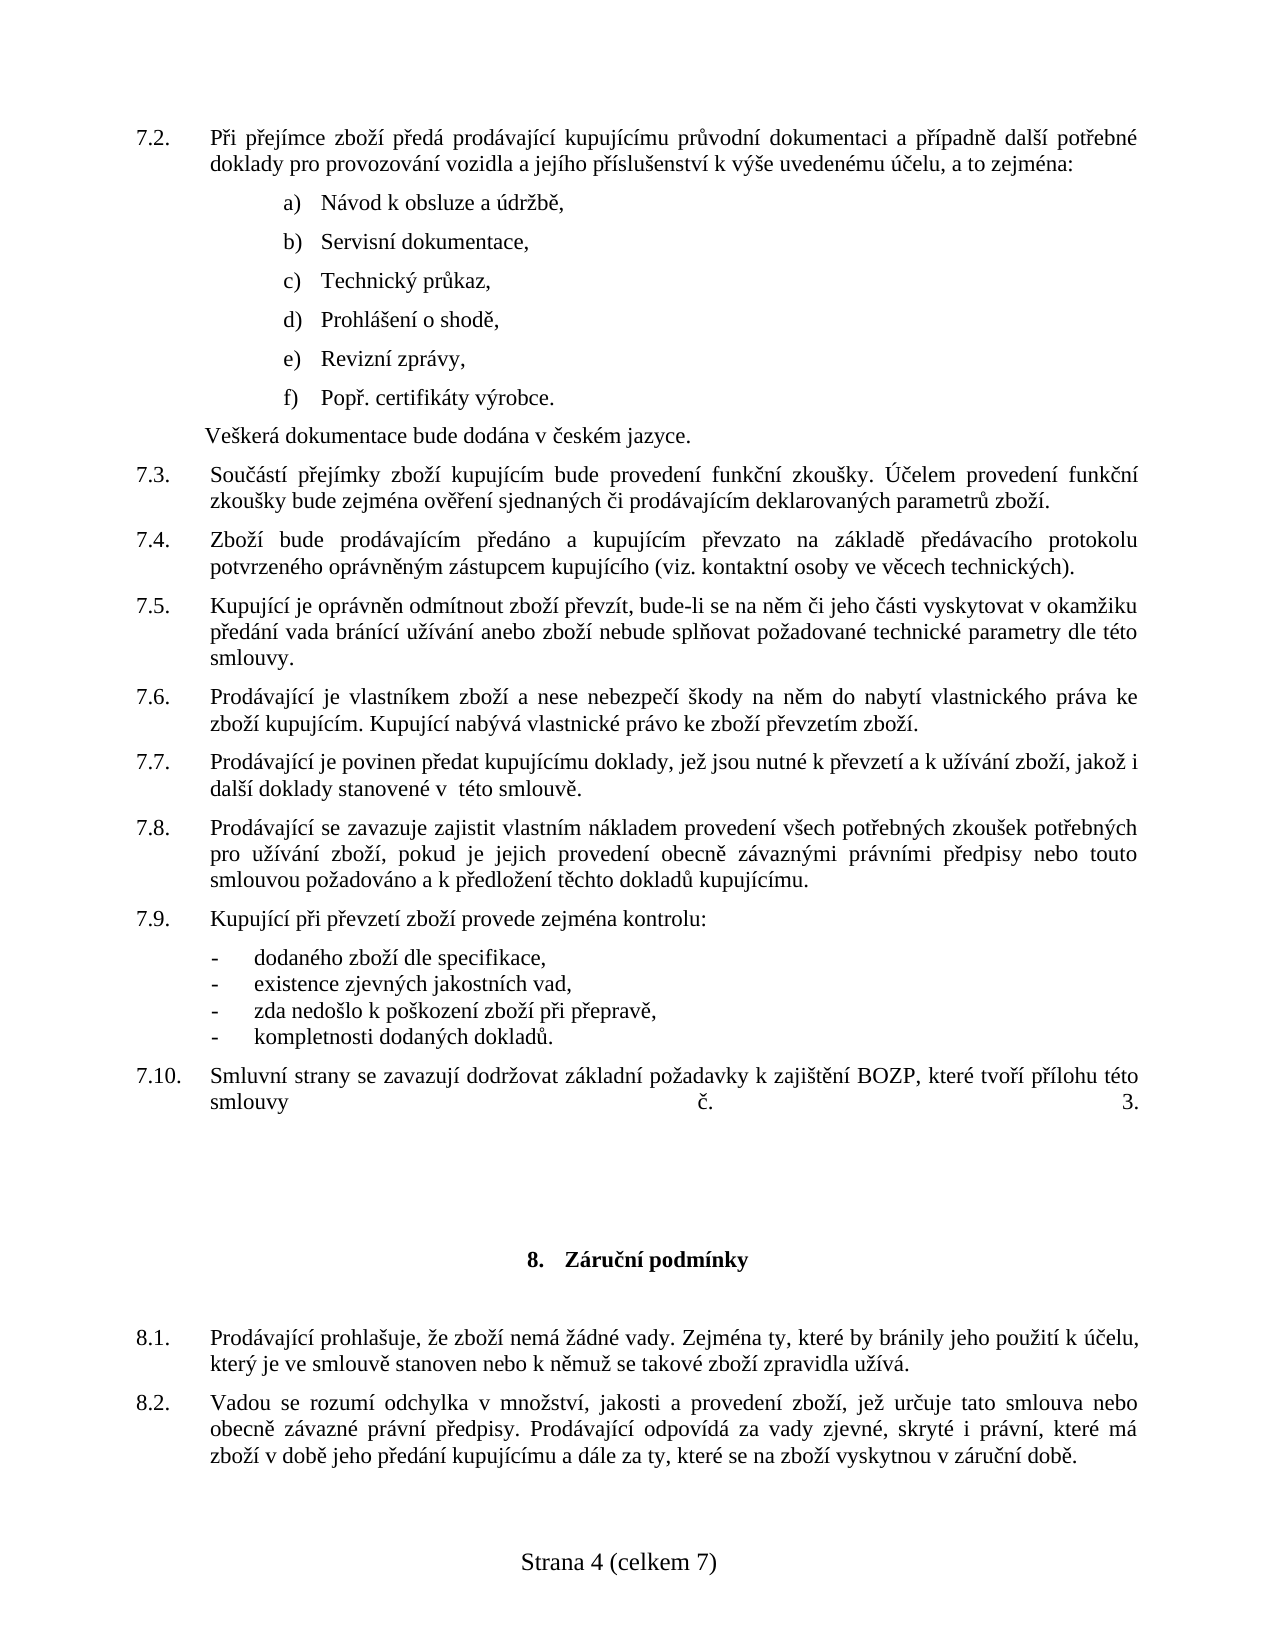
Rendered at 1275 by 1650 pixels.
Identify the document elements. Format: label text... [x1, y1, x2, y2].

list existence zjevných jakostních vad, [211, 970, 1139, 997]
text Záruční podmínky [136, 1246, 1139, 1272]
list Revizní zprávy, [283, 345, 1139, 371]
list Prohlášení o shodě, [283, 306, 1139, 332]
list Servisní dokumentace, [283, 228, 1139, 254]
text Prodávající je povinen předat kupujícímu doklady, jež jsou nutné k převzetí a k užívání zboží, jakož i další doklady stanovené v této smlouvě. [136, 748, 1139, 801]
text Prodávající je vlastníkem zboží a nese nebezpečí škody na něm do nabytí vlastnického práva ke zboží kupujícím. Kupující nabývá vlastnické právo ke zboží převzetím zboží. [136, 683, 1139, 736]
list Návod k obsluze a údržbě, [283, 189, 1139, 216]
text Kupující je oprávněn odmítnout zboží převzít, bude-li se na něm či jeho části vyskytovat v okamžiku předání vada bránící užívání anebo zboží nebude splňovat požadované technické parametry dle této smlouvy. [136, 592, 1139, 671]
text Zboží bude prodávajícím předáno a kupujícím převzato na základě předávacího protokolu potvrzeného oprávněným zástupcem kupujícího (viz. kontaktní osoby ve věcech technických). [136, 526, 1139, 579]
list Veškerá dokumentace bude dodána v českém jazyce. [136, 422, 1139, 449]
text Prodávající prohlašuje, že zboží nemá žádné vady. Zejména ty, které by bránily jeho použití k účelu, který je ve smlouvě stanoven nebo k němuž se takové zboží zpravidla užívá. [136, 1324, 1139, 1377]
text Součástí přejímky zboží kupujícím bude provedení funkční zkoušky. Účelem provedení funkční zkoušky bude zejména ověření sjednaných či prodávajícím deklarovaných parametrů zboží. [136, 461, 1139, 514]
text Vadou se rozumí odchylka v množství, jakosti a provedení zboží, jež určuje tato smlouva nebo obecně závazné právní předpisy. Prodávající odpovídá za vady zjevné, skryté i právní, které má zboží v době jeho předání kupujícímu a dále za ty, které se na zboží vyskytnou v záruční době. [136, 1389, 1139, 1468]
list Technický průkaz, [283, 267, 1139, 293]
list kompletnosti dodaných dokladů. [211, 1023, 1139, 1049]
text Smluvní strany se zavazují dodržovat základní požadavky k zajištění BOZP, které tvoří přílohu této smlouvy č. 3. [136, 1062, 1139, 1196]
text Při přejímce zboží předá prodávající kupujícímu průvodní dokumentaci a případně další potřebné doklady pro provozování vozidla a jejího příslušenství k výše uvedenému účelu, a to zejména: [136, 124, 1139, 177]
list Popř. certifikáty výrobce. [283, 383, 1139, 410]
text Prodávající se zavazuje zajistit vlastním nákladem provedení všech potřebných zkoušek potřebných pro užívání zboží, pokud je jejich provedení obecně závaznými právními předpisy nebo touto smlouvou požadováno a k předložení těchto dokladů kupujícímu. [136, 814, 1139, 893]
text Kupující při převzetí zboží provede zejména kontrolu: [136, 905, 1139, 932]
list dodaného zboží dle specifikace, [211, 944, 1139, 970]
list zda nedošlo k poškození zboží při přepravě, [211, 997, 1139, 1023]
